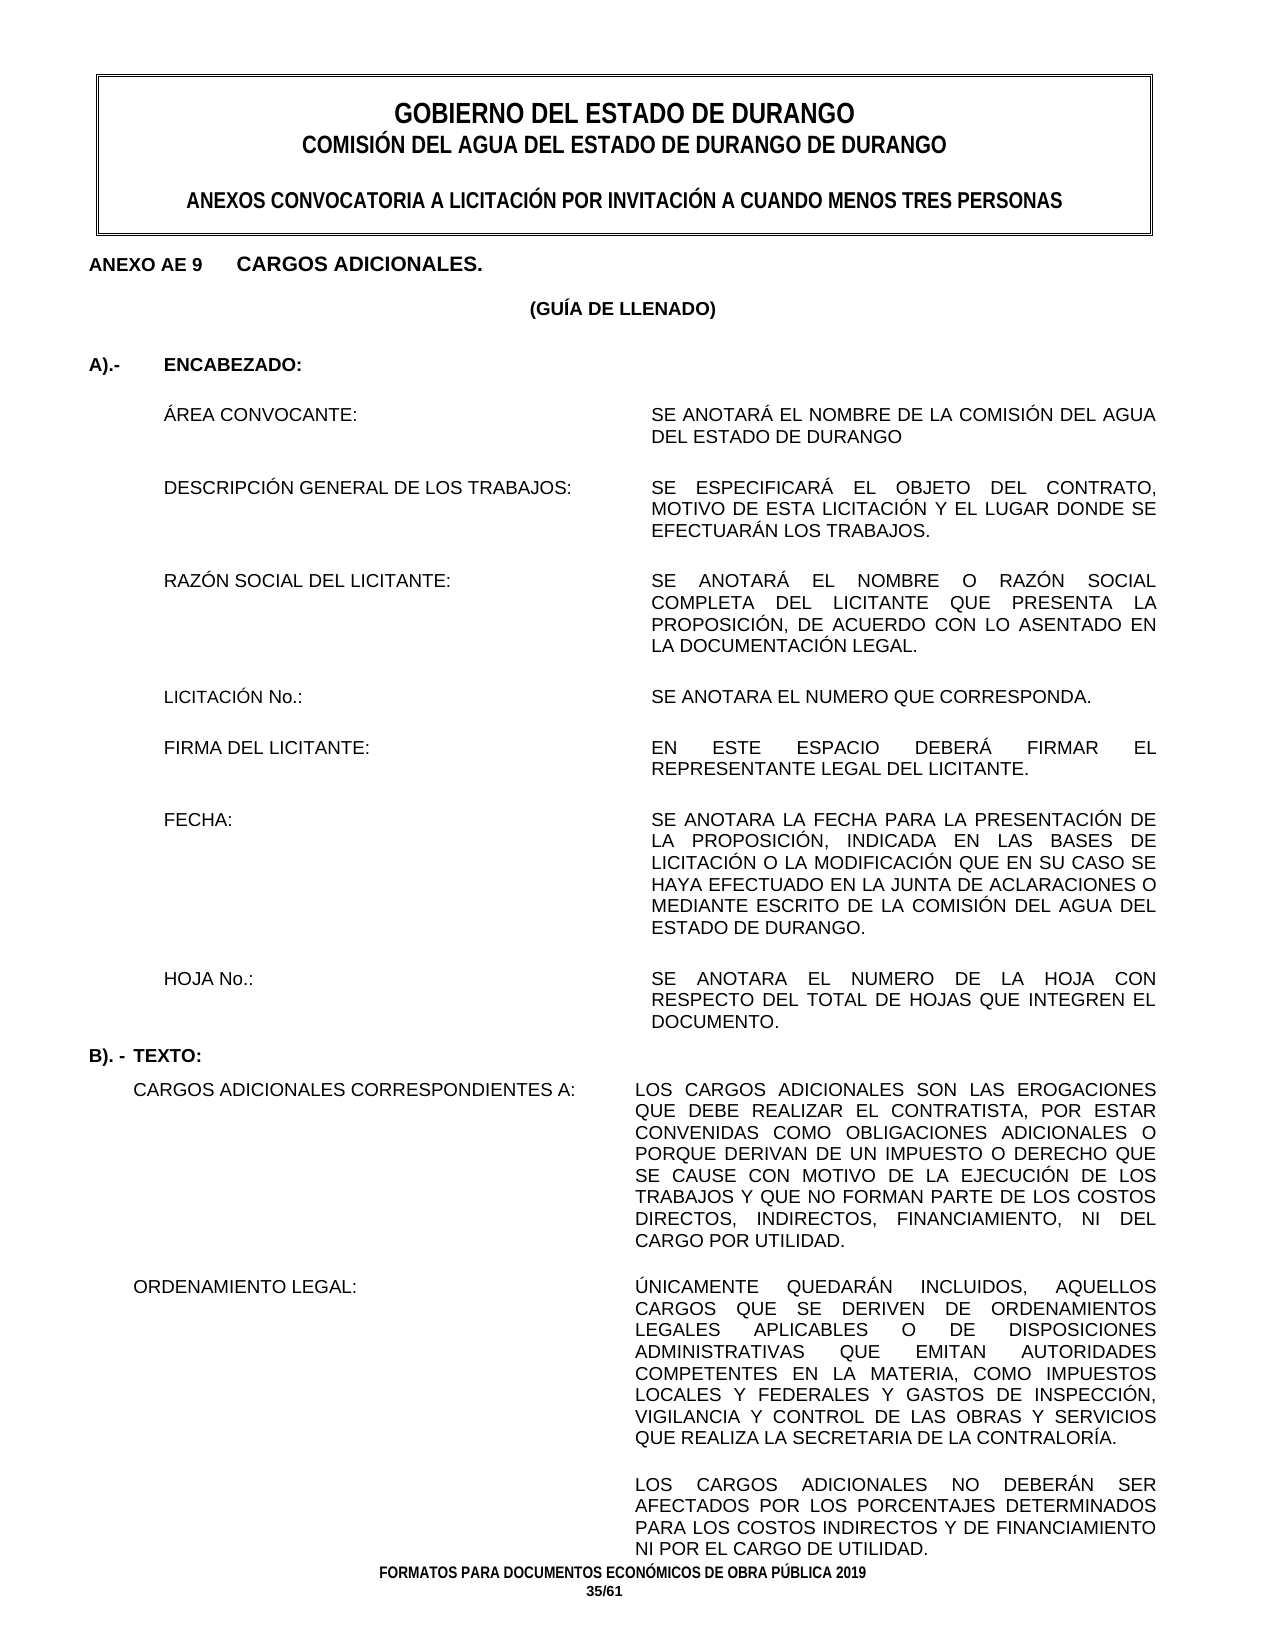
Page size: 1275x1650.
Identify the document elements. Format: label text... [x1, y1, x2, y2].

text FIRMA DEL LICITANTE: EN ESTE ESPACIO DEBERÁ FIRMAR EL REPRESENTANTE LEGAL DEL LICITANTE. [164, 736, 1157, 779]
text ORDENAMIENTO LEGAL: ÚNICAMENTE QUEDARÁN INCLUIDOS, AQUELLOS CARGOS QUE SE DERIVEN DE ORDENAMIENTOS LEGALES APLICABLES O DE DISPOSICIONES ADMINISTRATIVAS QUE EMITAN AUTORIDADES COMPETENTES EN LA MATERIA, COMO IMPUESTOS LOCALES Y FEDERALES Y GASTOS DE INSPECCIÓN, VIGILANCIA Y CONTROL DE LAS OBRAS Y SERVICIOS QUE REALIZA LA SECRETARIA DE LA CONTRALORÍA. [133, 1276, 1157, 1448]
text DESCRIPCIÓN GENERAL DE LOS TRABAJOS: SE ESPECIFICARÁ EL OBJETO DEL CONTRATO, MOTIVO DE ESTA LICITACIÓN Y EL LUGAR DONDE SE EFECTUARÁN LOS TRABAJOS. [164, 476, 1157, 541]
text A).- ENCABEZADO: [89, 353, 1082, 375]
text B). - TEXTO: [89, 1044, 1157, 1066]
text CARGOS ADICIONALES CORRESPONDIENTES A: LOS CARGOS ADICIONALES SON LAS EROGACIONES QUE DEBE REALIZAR EL CONTRATISTA, POR ESTAR CONVENIDAS COMO OBLIGACIONES ADICIONALES O PORQUE DERIVAN DE UN IMPUESTO O DERECHO QUE SE CAUSE CON MOTIVO DE LA EJECUCIÓN DE LOS TRABAJOS Y QUE NO FORMAN PARTE DE LOS COSTOS DIRECTOS, INDIRECTOS, FINANCIAMIENTO, NI DEL CARGO POR UTILIDAD. [133, 1078, 1157, 1251]
text FECHA: SE ANOTARA LA FECHA PARA LA PRESENTACIÓN DE LA PROPOSICIÓN, INDICADA EN LAS BASES DE LICITACIÓN O LA MODIFICACIÓN QUE EN SU CASO SE HAYA EFECTUADO EN LA JUNTA DE ACLARACIONES O MEDIANTE ESCRITO DE LA COMISIÓN DEL AGUA DEL ESTADO DE DURANGO. [164, 809, 1157, 938]
text LICITACIÓN No.: SE ANOTARA EL NUMERO QUE CORRESPONDA. [164, 686, 1157, 707]
text LOS CARGOS ADICIONALES NO DEBERÁN SER AFECTADOS POR LOS PORCENTAJES DETERMINADOS PARA LOS COSTOS INDIRECTOS Y DE FINANCIAMIENTO NI POR EL CARGO DE UTILIDAD. [162, 1473, 1157, 1560]
text HOJA No.: SE ANOTARA EL NUMERO DE LA HOJA CON RESPECTO DEL TOTAL DE HOJAS QUE INTEGREN EL DOCUMENTO. [164, 967, 1157, 1032]
text RAZÓN SOCIAL DEL LICITANTE: SE ANOTARÁ EL NOMBRE O RAZÓN SOCIAL COMPLETA DEL LICITANTE QUE PRESENTA LA PROPOSICIÓN, DE ACUERDO CON LO ASENTADO EN LA DOCUMENTACIÓN LEGAL. [164, 570, 1157, 657]
text ÁREA CONVOCANTE: SE ANOTARÁ EL NOMBRE DE LA COMISIÓN DEL AGUA DEL ESTADO DE DURANGO [164, 404, 1157, 447]
